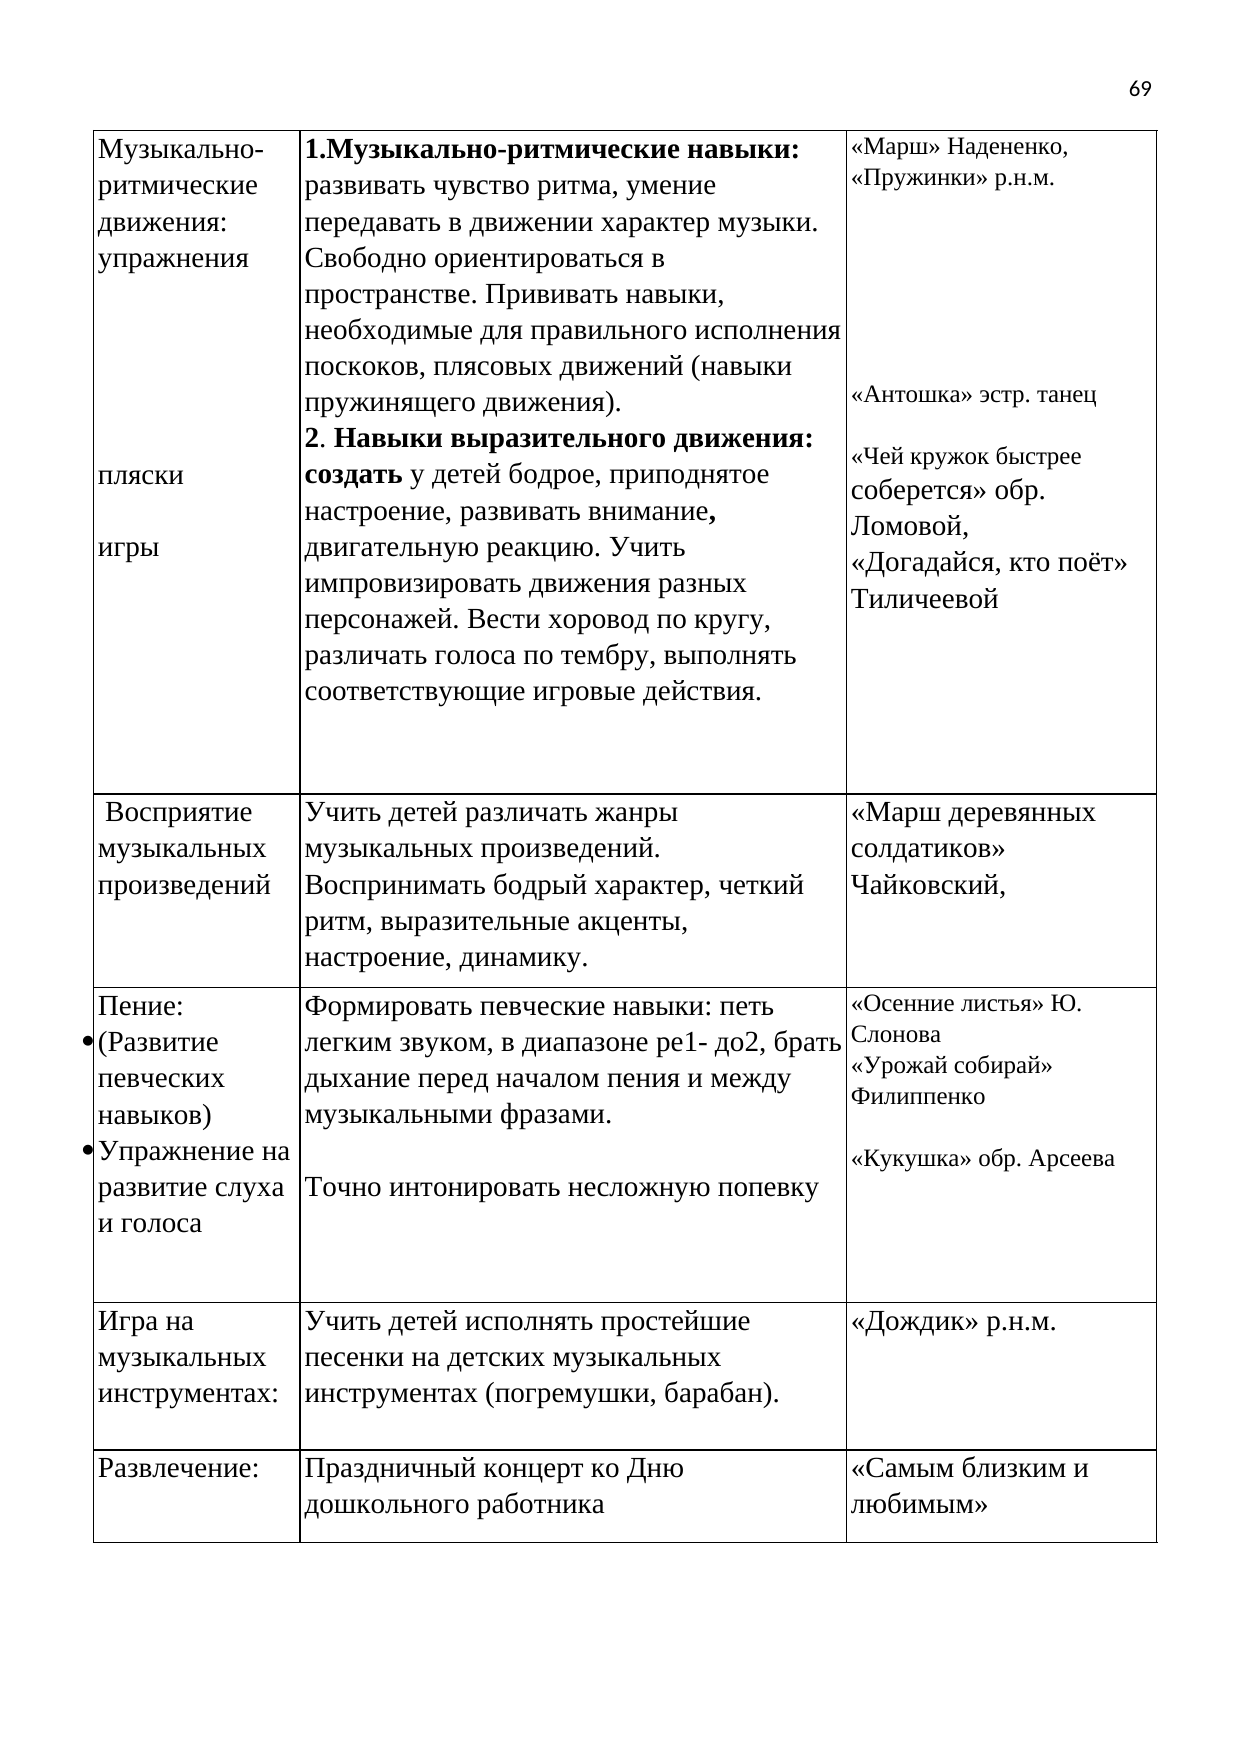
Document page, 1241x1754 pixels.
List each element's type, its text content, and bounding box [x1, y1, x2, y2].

table_cell Формировать певческие навыки: петь легким звуком, в диапазоне ре1- до2, брать дыхание перед началом пения и между музыкальными фразами. Точно интонировать несложную попевку [301, 988, 846, 1301]
table_cell «Марш деревянных солдатиков» Чайковский, [847, 795, 1156, 987]
table_cell Праздничный концерт ко Дню дошкольного работника [301, 1451, 846, 1542]
table_cell Учить детей различать жанры музыкальных произведений. Воспринимать бодрый характер, четкий ритм, выразительные акценты, настроение, динамику. [301, 795, 846, 987]
table_cell Восприятие музыкальных произведений [94, 795, 299, 987]
table_cell Игра на музыкальных инструментах: [94, 1303, 299, 1449]
table_cell «Дождик» р.н.м. [847, 1303, 1156, 1449]
table_cell «Марш» Надененко, «Пружинки» р.н.м. «Антошка» эстр. танец «Чей кружок быстрее соберется» обр. Ломовой, «Догадайся, кто поёт» Тиличеевой [847, 131, 1156, 793]
table_cell Пение: (Развитие певческих навыков) Упражнение на развитие слуха и голоса [94, 988, 299, 1301]
table_cell Учить детей исполнять простейшие песенки на детских музыкальных инструментах (погремушки, барабан). [301, 1303, 846, 1449]
table_cell 1.Музыкально-ритмические навыки: развивать чувство ритма, умение передавать в движении характер музыки. Свободно ориентироваться в пространстве. Прививать навыки, необходимые для правильного исполнения поскоков, плясовых движений (навыки пружинящего движения). 2. Навыки выразительного движения: создать у детей бодрое, приподнятое настроение, развивать внимание, двигательную реакцию. Учить импровизировать движения разных персонажей. Вести хоровод по кругу, различать голоса по тембру, выполнять соответствующие игровые действия. [301, 131, 846, 793]
table_cell «Осенние листья» Ю. Слонова «Урожай собирай» Филиппенко «Кукушка» обр. Арсеева [847, 988, 1156, 1301]
table_cell Музыкально-ритмические движения: упражнения пляски игры [94, 131, 299, 793]
table_cell Развлечение: [94, 1451, 299, 1542]
table_cell «Самым близким и любимым» [847, 1451, 1156, 1542]
